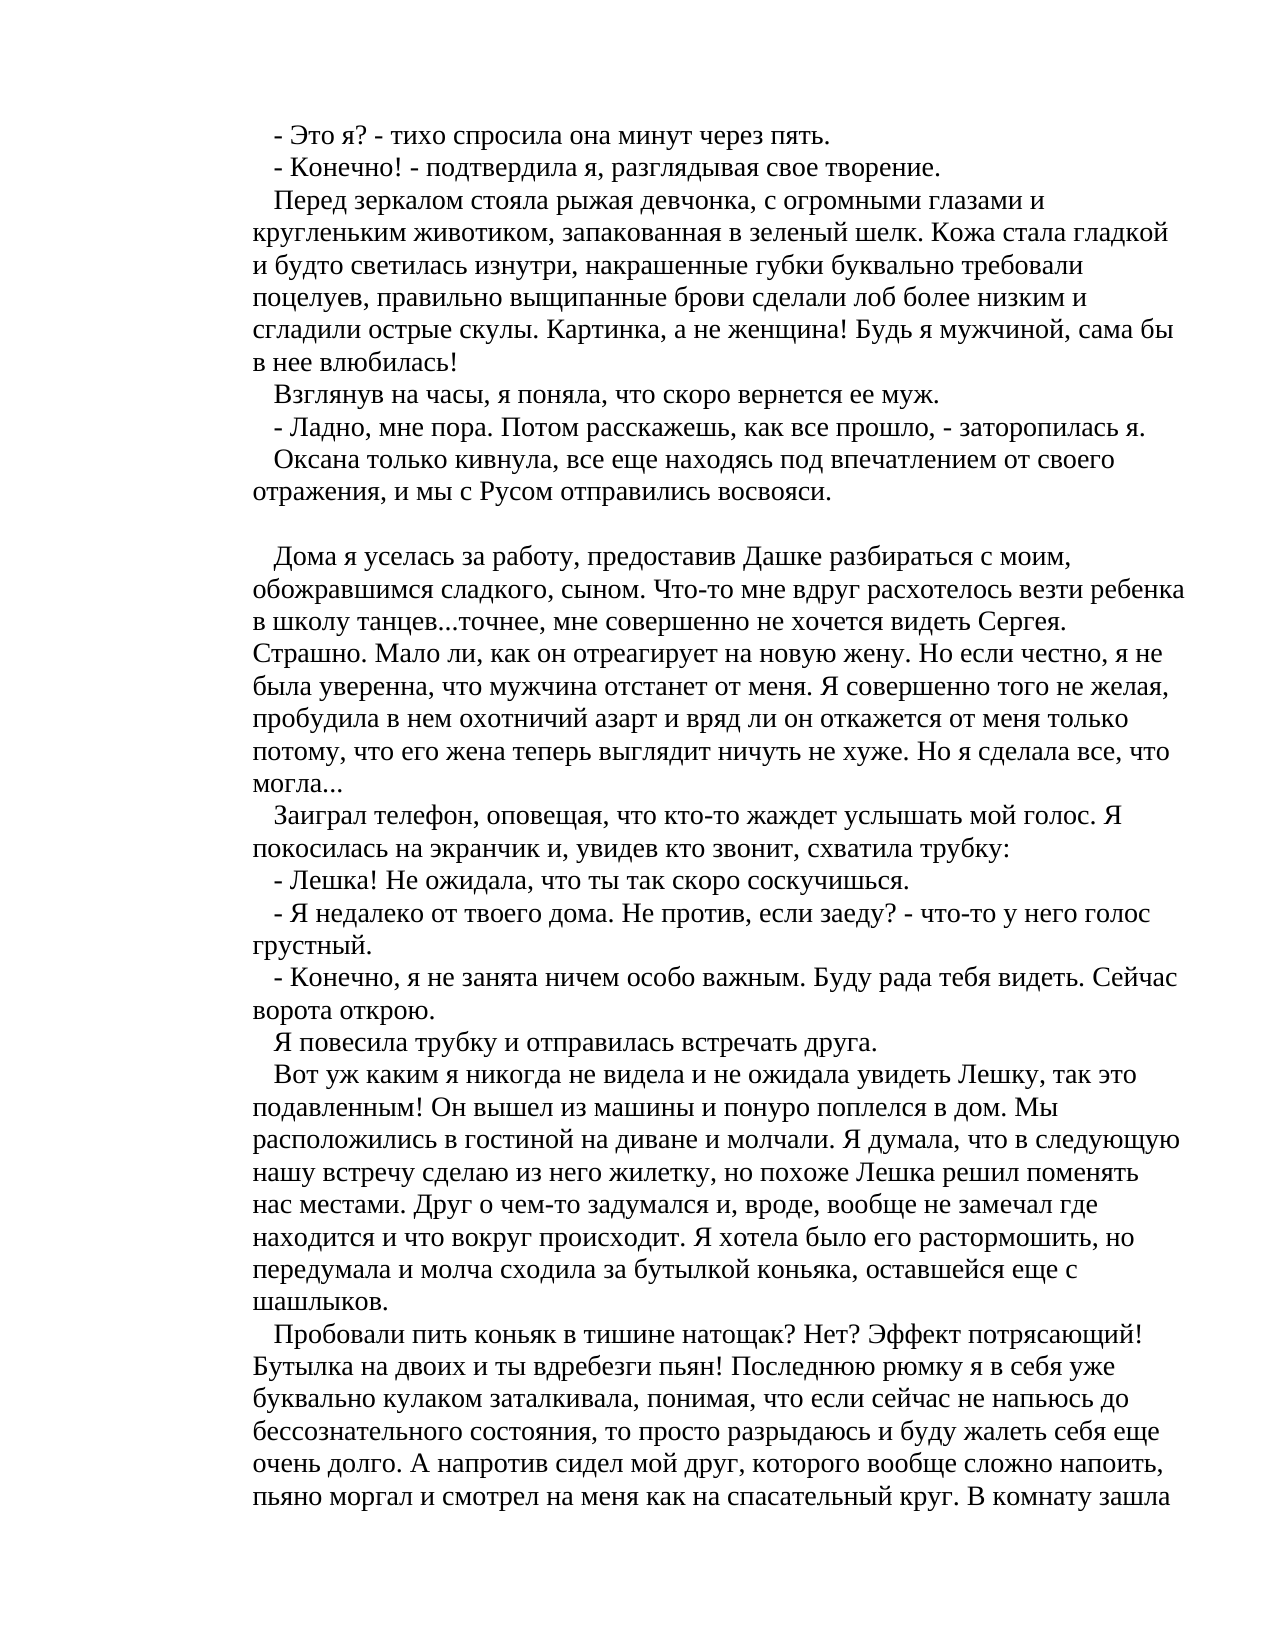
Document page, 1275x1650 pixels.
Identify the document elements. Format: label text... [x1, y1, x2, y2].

text - Конечно, я не занята ничем особо важным. Буду рада тебя видеть. Сейчас ворота открою. [252, 960, 1186, 1025]
text - Я недалеко от твоего дома. Не против, если заеду? - что-то у него голос грустный. [252, 896, 1186, 960]
text Вот уж каким я никогда не видела и не ожидала увидеть Лешку, так это подавленным! Он вышел из машины и понуро поплелся в дом. Мы расположились в гостиной на диване и молчали. Я думала, что в следующую нашу встречу сделаю из него жилетку, но похоже Лешка решил поменять нас местами. Друг о чем-то задумался и, вроде, вообще не замечал где находится и что вокруг происходит. Я хотела было его растормошить, но передумала и молча сходила за бутылкой коньяка, оставшейся еще с шашлыков. [252, 1058, 1186, 1317]
text Заиграл телефон, оповещая, что кто-то жаждет услышать мой голос. Я покосилась на экранчик и, увидев кто звонит, схватила трубку: [252, 798, 1186, 863]
text - Это я? - тихо спросила она минут через пять. [252, 118, 1186, 151]
text Перед зеркалом стояла рыжая девчонка, с огромными глазами и кругленьким животиком, запакованная в зеленый шелк. Кожа стала гладкой и будто светилась изнутри, накрашенные губки буквально требовали поцелуев, правильно выщипанные брови сделали лоб более низким и сгладили острые скулы. Картинка, а не женщина! Будь я мужчиной, сама бы в нее влюбилась! [252, 183, 1186, 377]
text Дома я уселась за работу, предоставив Дашке разбираться с моим, обожравшимся сладкого, сыном. Что-то мне вдруг расхотелось везти ребенка в школу танцев...точнее, мне совершенно не хочется видеть Сергея. Страшно. Мало ли, как он отреагирует на новую жену. Но если честно, я не была уверенна, что мужчина отстанет от меня. Я совершенно того не желая, пробудила в нем охотничий азарт и вряд ли он откажется от меня только потому, что его жена теперь выглядит ничуть не хуже. Но я сделала все, что могла... [252, 539, 1186, 798]
text - Ладно, мне пора. Потом расскажешь, как все прошло, - заторопилась я. [252, 410, 1186, 442]
text - Конечно! - подтвердила я, разглядывая свое творение. [252, 151, 1186, 183]
text Оксана только кивнула, все еще находясь под впечатлением от своего отражения, и мы с Русом отправились восвояси. [252, 442, 1186, 507]
text Взглянув на часы, я поняла, что скоро вернется ее муж. [252, 377, 1186, 410]
text - Лешка! Не ожидала, что ты так скоро соскучишься. [252, 863, 1186, 896]
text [252, 1317, 1186, 1511]
text Я повесила трубку и отправилась встречать друга. [252, 1025, 1186, 1058]
